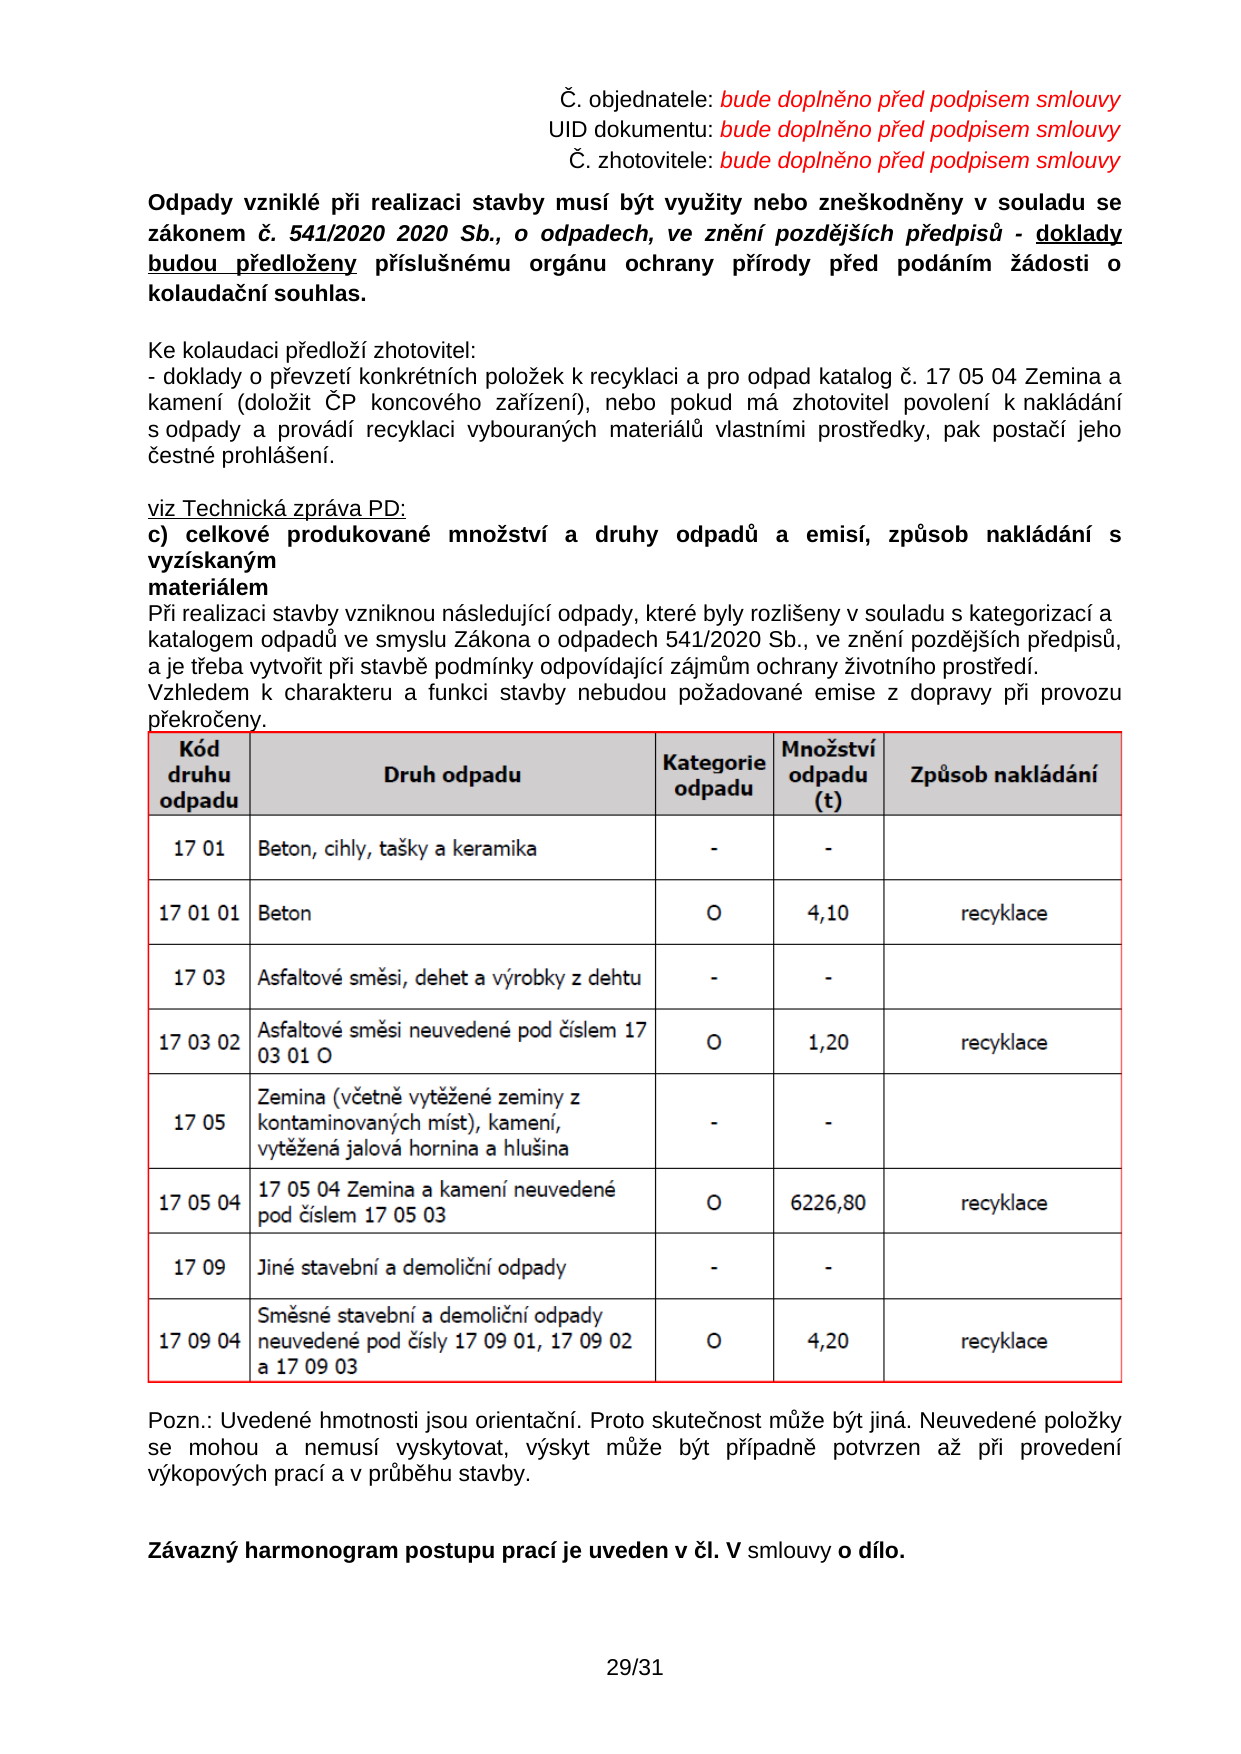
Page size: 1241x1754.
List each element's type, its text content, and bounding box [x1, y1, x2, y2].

text Odpady vzniklé při realizaci stavby musí být využity nebo zneškodněny v souladu se zákonem č. 541/2020 2020 Sb., o odpadech, ve znění pozdějších předpisů - doklady budou předloženy příslušnému orgánu ochrany přírody před podáním žádosti o kolaudační souhlas. [148, 189, 1122, 306]
text katalogem odpadů ve smyslu Zákona o odpadech 541/2020 Sb., ve znění pozdějších předpisů, a je třeba vytvořit při stavbě podmínky odpovídající zájmům ochrany životního prostředí. [148, 626, 1122, 679]
picture [147, 731, 1123, 1383]
text Pozn.: Uvedené hmotnosti jsou orientační. Proto skutečnost může být jiná. Neuvedené položky se mohou a nemusí vyskytovat, výskyt může být případně potvrzen až při provedení výkopových prací a v průběhu stavby. [148, 1407, 1122, 1486]
text - doklady o převzetí konkrétních položek k recyklaci a pro odpad katalog č. 17 05 04 Zemina a kamení (doložit ČP koncového zařízení), nebo pokud má zhotovitel povolení k nakládání s odpady a provádí recyklaci vybouraných materiálů vlastními prostředky, pak postačí jeho čestné prohlášení. [148, 363, 1122, 468]
text c) celkové produkované množství a druhy odpadů a emisí, způsob nakládání s vyzískaným [148, 521, 1122, 574]
text Závazný harmonogram postupu prací je uveden v čl. V smlouvy o dílo. [148, 1537, 1122, 1564]
text Při realizaci stavby vzniknou následující odpady, které byly rozlišeny v souladu s kategorizací a [148, 600, 1122, 626]
text viz Technická zpráva PD: [148, 495, 1122, 521]
text materiálem [148, 574, 1122, 600]
text Ke kolaudaci předloží zhotovitel: [148, 337, 1122, 363]
text Vzhledem k charakteru a funkci stavby nebudou požadované emise z dopravy při provozu překročeny. [148, 679, 1122, 731]
